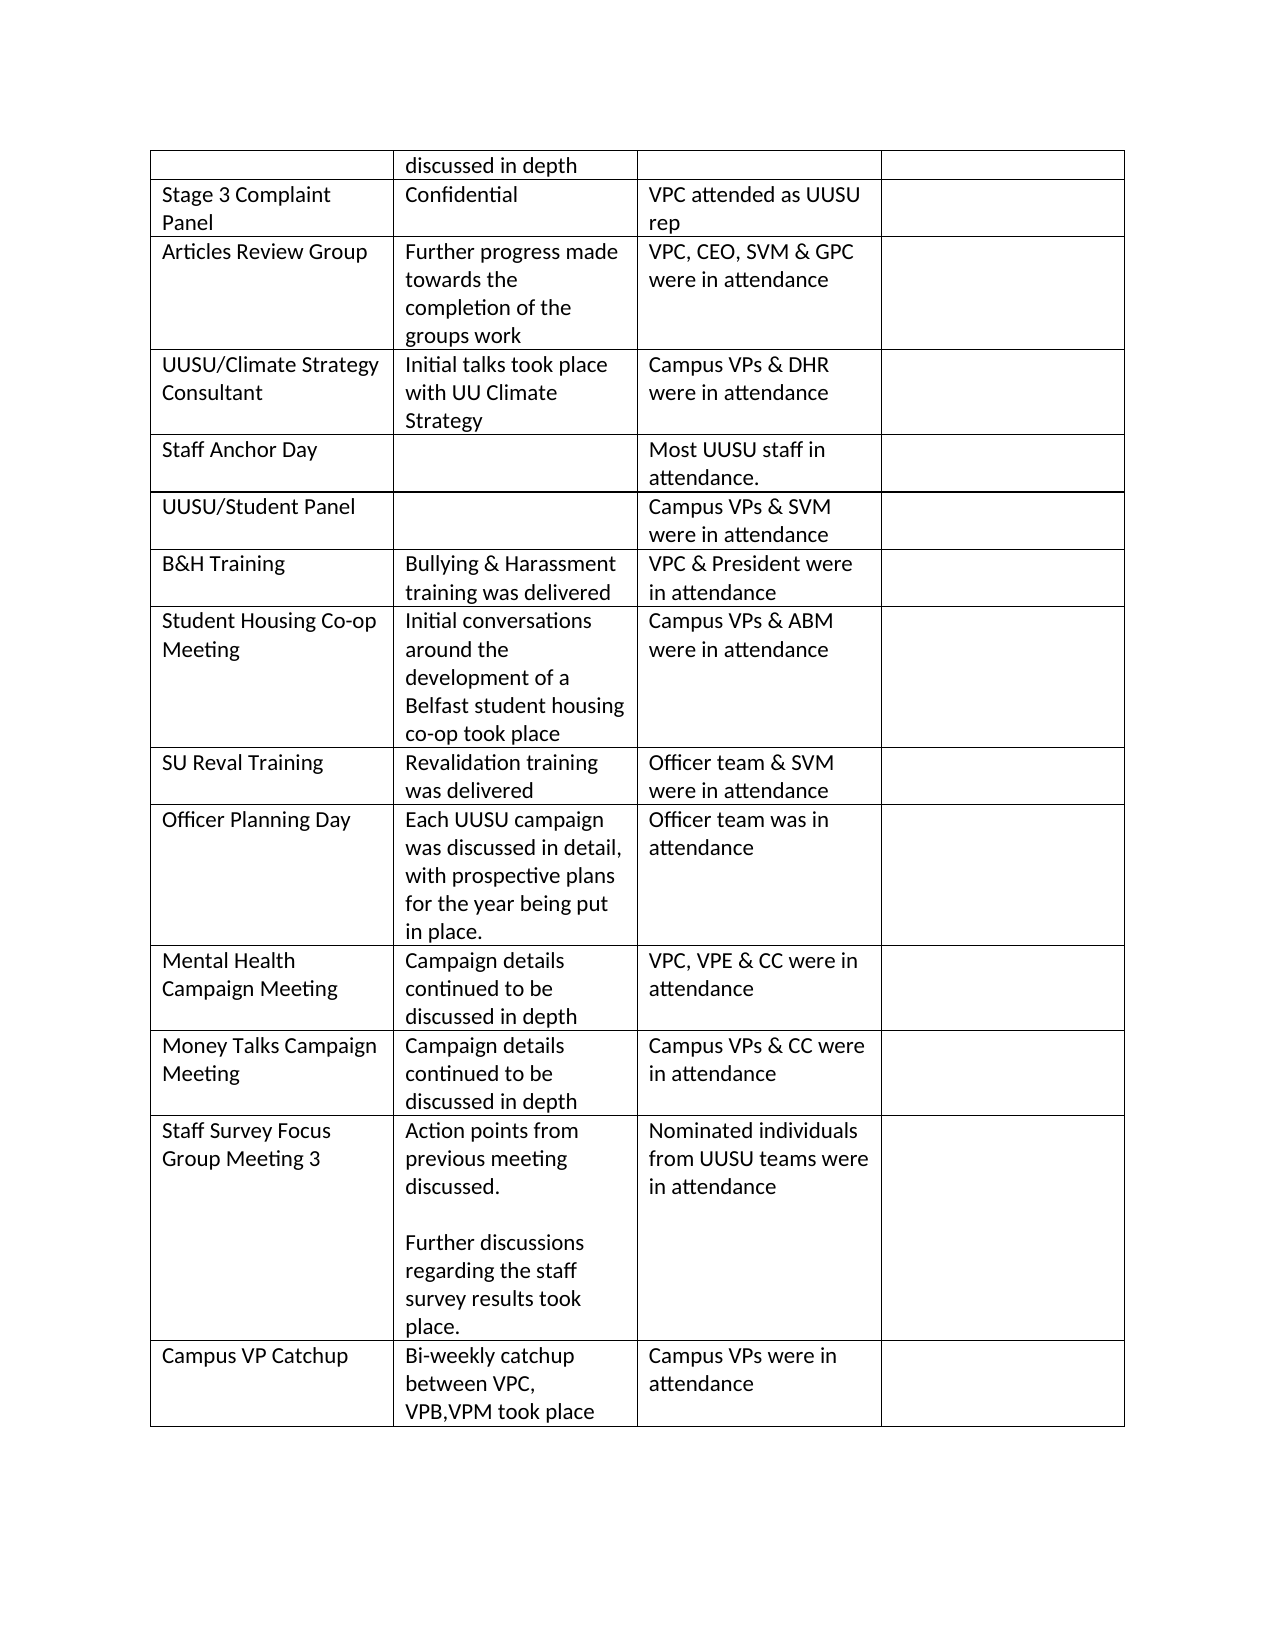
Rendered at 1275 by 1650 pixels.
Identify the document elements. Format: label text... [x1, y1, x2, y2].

table_cell Campus VPs were in attendance [638, 1341, 881, 1426]
table_cell [882, 237, 1124, 349]
table_cell [882, 550, 1124, 606]
table_cell VPC, VPE & CC were in attendance [638, 946, 881, 1030]
table_cell [882, 946, 1124, 1030]
table_cell Revalidation training was delivered [394, 748, 637, 804]
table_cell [151, 151, 393, 179]
table_cell Student Housing Co-op Meeting [151, 607, 393, 747]
table_cell Each UUSU campaign was discussed in detail, with prospective plans for the year being put in place. [394, 805, 637, 945]
table_cell UUSU/Climate Strategy Consultant [151, 350, 393, 434]
table_cell VPC attended as UUSU rep [638, 180, 881, 236]
table_cell Money Talks Campaign Meeting [151, 1031, 393, 1115]
table_cell Nominated individuals from UUSU teams were in attendance [638, 1116, 881, 1340]
table_cell [882, 350, 1124, 434]
table_cell Mental Health Campaign Meeting [151, 946, 393, 1030]
table_cell Campaign details continued to be discussed in depth [394, 1031, 637, 1115]
table_cell Officer Planning Day [151, 805, 393, 945]
table_cell SU Reval Training [151, 748, 393, 804]
table_cell [394, 435, 637, 491]
table_cell [882, 1031, 1124, 1115]
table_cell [638, 151, 881, 179]
table_cell [882, 151, 1124, 179]
table_cell Officer team & SVM were in attendance [638, 748, 881, 804]
table_cell Further progress made towards the completion of the groups work [394, 237, 637, 349]
table_cell [882, 1116, 1124, 1340]
table_cell [882, 180, 1124, 236]
table_cell [882, 493, 1124, 548]
table_cell Staff Anchor Day [151, 435, 393, 491]
table_cell Campus VPs & SVM were in attendance [638, 493, 881, 548]
table_cell [882, 607, 1124, 747]
table_cell Staff Survey Focus Group Meeting 3 [151, 1116, 393, 1340]
table_cell VPC & President were in attendance [638, 550, 881, 606]
table_cell Campaign details continued to be discussed in depth [394, 946, 637, 1030]
table_cell B&H Training [151, 550, 393, 606]
table_cell Initial talks took place with UU Climate Strategy [394, 350, 637, 434]
table_cell [882, 805, 1124, 945]
table_cell Campus VPs & ABM were in attendance [638, 607, 881, 747]
table_cell [882, 435, 1124, 491]
table_cell Action points from previous meeting discussed. Further discussions regarding the staff survey results took place. [394, 1116, 637, 1340]
table_cell [882, 1341, 1124, 1426]
table_cell Campus VP Catchup [151, 1341, 393, 1426]
table_cell UUSU/Student Panel [151, 493, 393, 548]
table_cell [394, 493, 637, 548]
table_cell Most UUSU staff in attendance. [638, 435, 881, 491]
table_cell [882, 748, 1124, 804]
table_cell Bi-weekly catchup between VPC, VPB,VPM took place [394, 1341, 637, 1426]
table_cell Officer team was in attendance [638, 805, 881, 945]
table_cell VPC, CEO, SVM & GPC were in attendance [638, 237, 881, 349]
table_cell Campus VPs & CC were in attendance [638, 1031, 881, 1115]
table_cell Initial conversations around the development of a Belfast student housing co-op took place [394, 607, 637, 747]
table_cell Campus VPs & DHR were in attendance [638, 350, 881, 434]
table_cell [394, 151, 637, 179]
table_cell Stage 3 Complaint Panel [151, 180, 393, 236]
table_cell Bullying & Harassment training was delivered [394, 550, 637, 606]
table_cell Confidential [394, 180, 637, 236]
table_cell Articles Review Group [151, 237, 393, 349]
